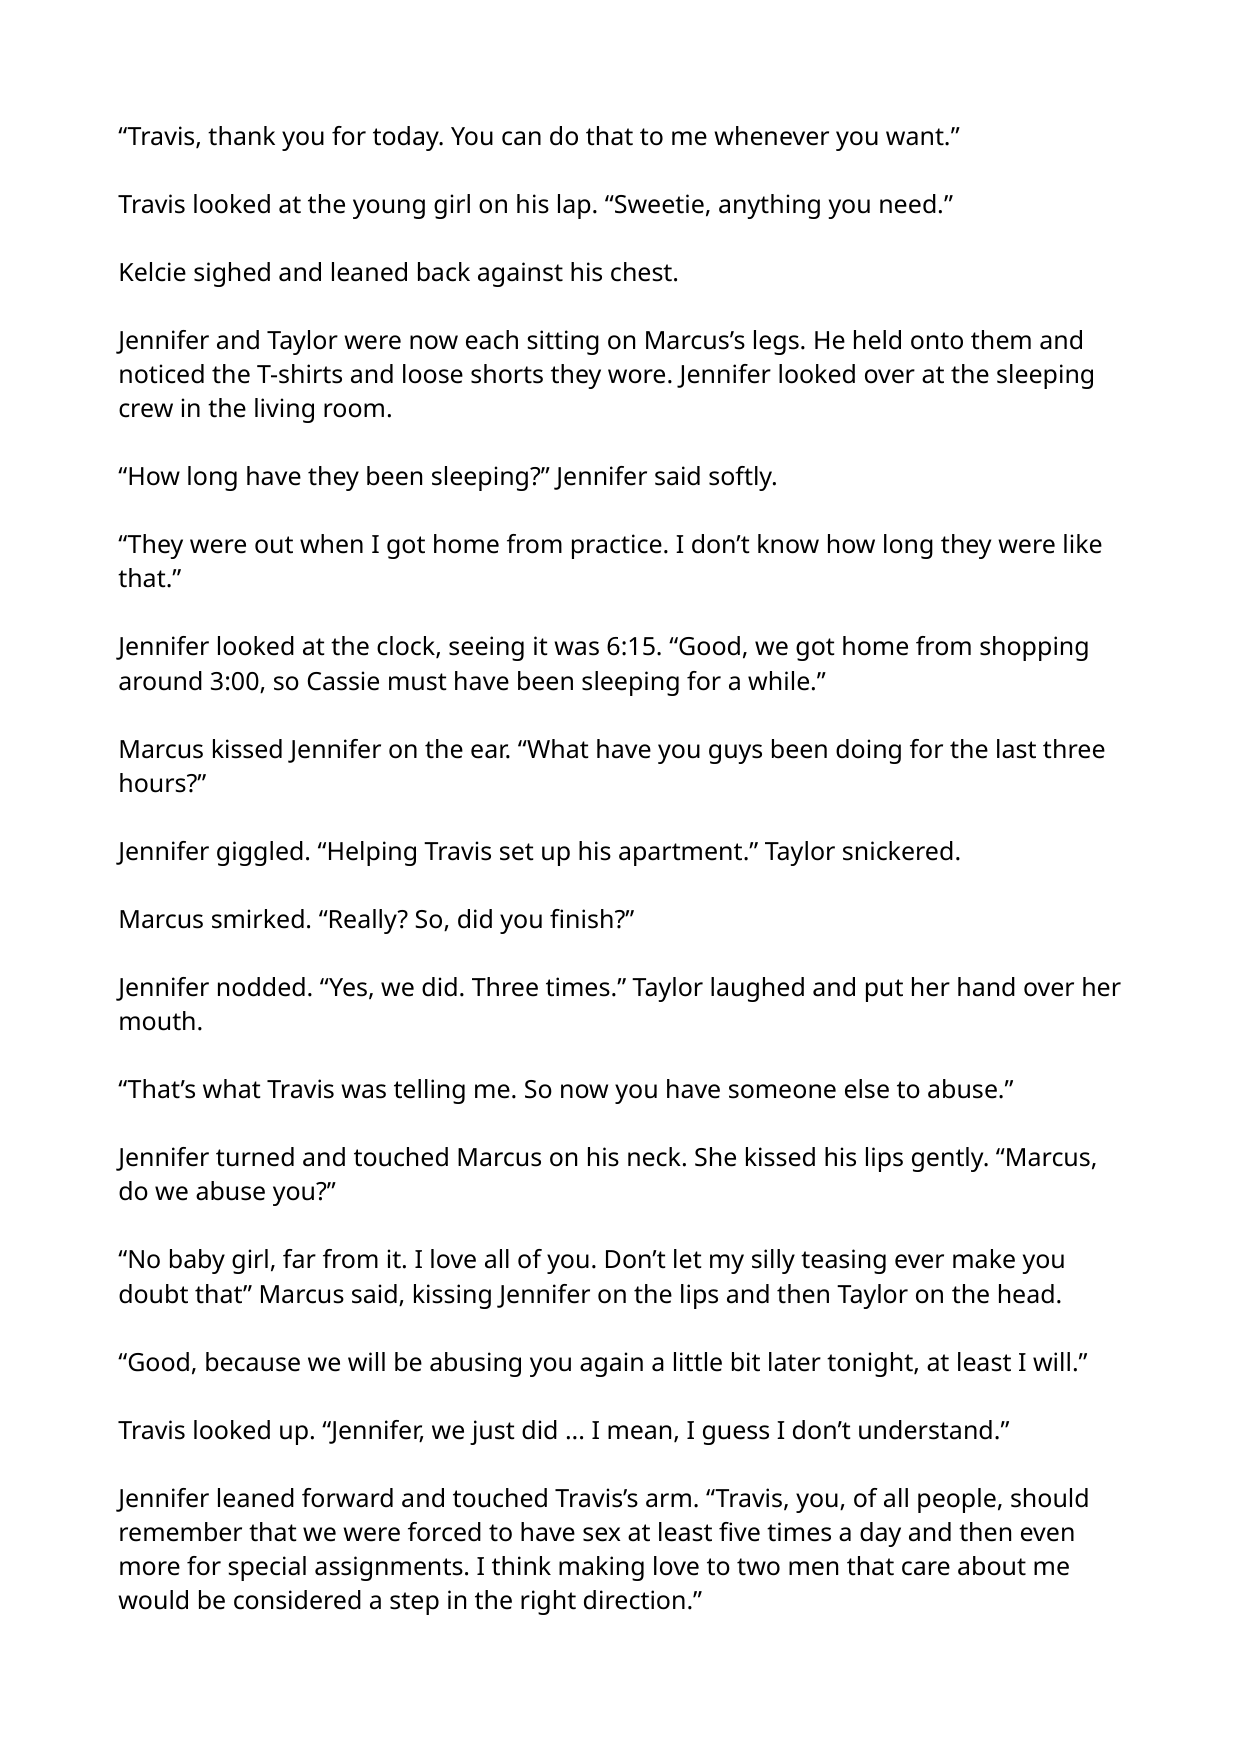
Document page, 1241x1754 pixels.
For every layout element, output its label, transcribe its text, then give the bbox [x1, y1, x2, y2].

text “Good, because we will be abusing you again a little bit later tonight, at least I will.” [118, 1344, 1122, 1378]
text Jennifer leaned forward and touched Travis’s arm. “Travis, you, of all people, should remember that we were forced to have sex at least five times a day and then even more for special assignments. I think making love to two men that care about me would be considered a step in the right direction.” [118, 1481, 1122, 1617]
text Jennifer turned and touched Marcus on his neck. She kissed his lips gently. “Marcus, do we abuse you?” [118, 1140, 1122, 1208]
text Jennifer and Taylor were now each sitting on Marcus’s legs. He held onto them and noticed the T-shirts and loose shorts they wore. Jennifer looked over at the sleeping crew in the living room. [118, 322, 1122, 425]
text “No baby girl, far from it. I love all of you. Don’t let my silly teasing ever make you doubt that” Marcus said, kissing Jennifer on the lips and then Taylor on the head. [118, 1242, 1122, 1310]
text Jennifer looked at the clock, seeing it was 6:15. “Good, we got home from shopping around 3:00, so Cassie must have been sleeping for a while.” [118, 629, 1122, 697]
text Marcus smirked. “Really? So, did you finish?” [118, 902, 1122, 936]
text Jennifer giggled. “Helping Travis set up his apartment.” Taylor snickered. [118, 833, 1122, 867]
text “Travis, thank you for today. You can do that to me whenever you want.” [118, 118, 1122, 152]
text Travis looked at the young girl on his lap. “Sweetie, anything you need.” [118, 186, 1122, 220]
text Kelcie sighed and leaned back against his chest. [118, 254, 1122, 288]
text “They were out when I got home from practice. I don’t know how long they were like that.” [118, 527, 1122, 595]
text Marcus kissed Jennifer on the ear. “What have you guys been doing for the last three hours?” [118, 731, 1122, 799]
text Jennifer nodded. “Yes, we did. Three times.” Taylor laughed and put her hand over her mouth. [118, 970, 1122, 1038]
text “That’s what Travis was telling me. So now you have someone else to abuse.” [118, 1072, 1122, 1106]
text “How long have they been sleeping?” Jennifer said softly. [118, 459, 1122, 493]
text Travis looked up. “Jennifer, we just did ... I mean, I guess I don’t understand.” [118, 1412, 1122, 1447]
